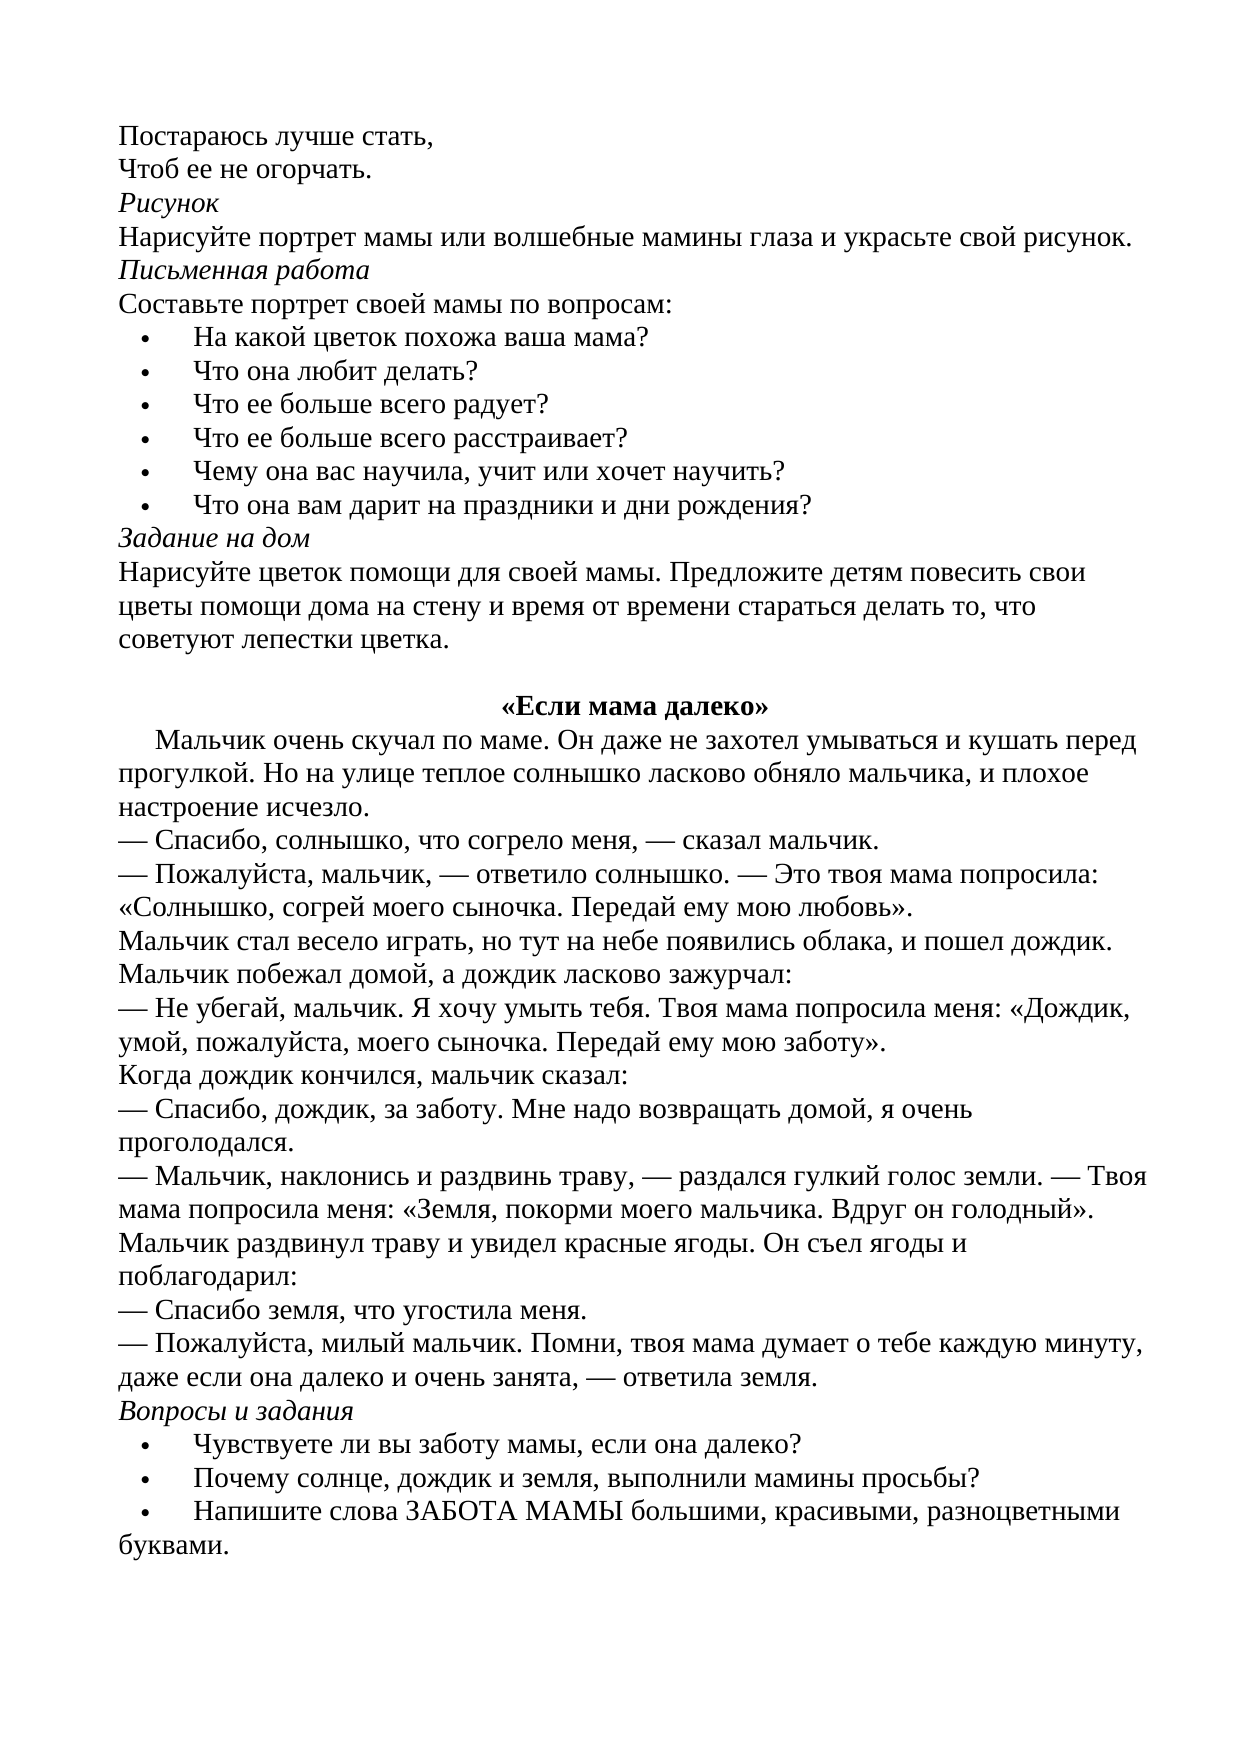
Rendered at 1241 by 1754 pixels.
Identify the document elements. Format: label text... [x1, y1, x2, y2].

text — Спасибо земля, что угостила меня. [118, 1292, 1152, 1326]
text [118, 118, 1152, 185]
text — Мальчик, наклонись и раздвинь траву, — раздался гулкий голос земли. — Твоя мама попросила меня: «Земля, покорми моего мальчика. Вдруг он голодный». [118, 1158, 1152, 1225]
text Нарисуйте цветок помощи для своей мамы. Предложите детям повесить свои цветы помощи дома на стену и время от времени стараться делать то, что советуют лепестки цветка. [118, 554, 1152, 655]
text Задание на дом [118, 521, 1152, 554]
list Чувствуете ли вы заботу мамы, если она далеко? [118, 1426, 1152, 1460]
text — Не убегай, мальчик. Я хочу умыть тебя. Твоя мама попросила меня: «Дождик, умой, пожалуйста, моего сыночка. Передай ему мою заботу». [118, 990, 1152, 1057]
text Нарисуйте портрет мамы или волшебные мамины глаза и украсьте свой рисунок. [118, 219, 1152, 252]
text — Пожалуйста, милый мальчик. Помни, твоя мама думает о тебе каждую минуту, даже если она далеко и очень занята, — ответила земля. [118, 1326, 1152, 1393]
list Что она вам дарит на праздники и дни рождения? [118, 487, 1152, 521]
list Что она любит делать? [118, 353, 1152, 386]
list Почему солнце, дождик и земля, выполнили мамины просьбы? [118, 1460, 1152, 1493]
text — Спасибо, дождик, за заботу. Мне надо возвращать домой, я очень проголодался. [118, 1091, 1152, 1158]
text «Если мама далеко» [118, 688, 1152, 722]
list Напишите слова ЗАБОТА МАМЫ большими, красивыми, разноцветными буквами. [118, 1493, 1152, 1560]
text — Спасибо, солнышко, что согрело меня, — сказал мальчик. [118, 822, 1152, 856]
list Что ее больше всего радует? [118, 386, 1152, 420]
text Мальчик стал весело играть, но тут на небе появились облака, и пошел дождик. Мальчик побежал домой, а дождик ласково зажурчал: [118, 923, 1152, 990]
list На какой цветок похожа ваша мама? [118, 319, 1152, 353]
list Что ее больше всего расстраивает? [118, 420, 1152, 453]
text Мальчик очень скучал по маме. Он даже не захотел умываться и кушать перед прогулкой. Но на улице теплое солнышко ласково обняло мальчика, и плохое настроение исчезло. [118, 722, 1152, 822]
text Письменная работа [118, 252, 1152, 286]
text — Пожалуйста, мальчик, — ответило солнышко. — Это твоя мама попросила: «Солнышко, согрей моего сыночка. Передай ему мою любовь». [118, 856, 1152, 923]
list Чему она вас научила, учит или хочет научить? [118, 453, 1152, 487]
text Когда дождик кончился, мальчик сказал: [118, 1057, 1152, 1091]
text Вопросы и задания [118, 1393, 1152, 1426]
text Рисунок [118, 185, 1152, 219]
text Составьте портрет своей мамы по вопросам: [118, 286, 1152, 319]
text Мальчик раздвинул траву и увидел красные ягоды. Он съел ягоды и поблагодарил: [118, 1225, 1152, 1292]
